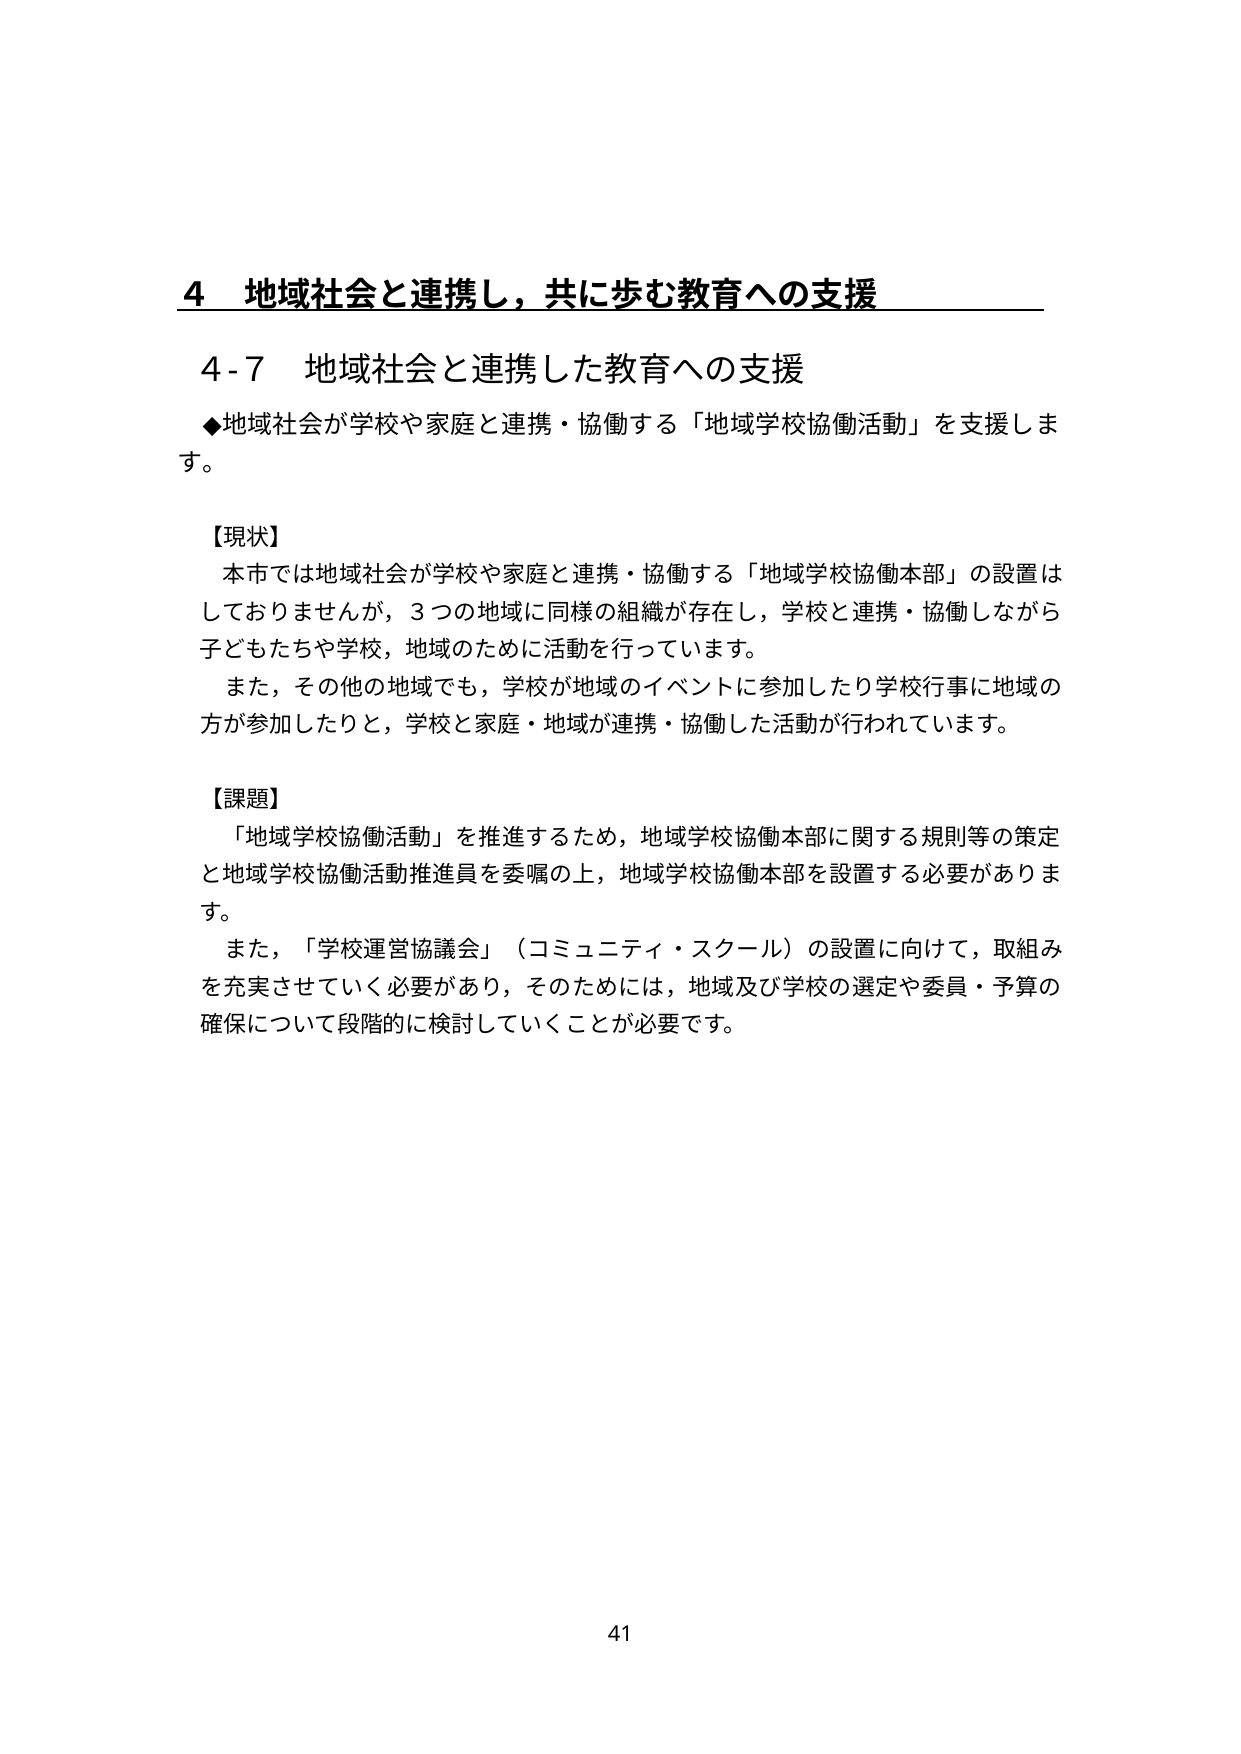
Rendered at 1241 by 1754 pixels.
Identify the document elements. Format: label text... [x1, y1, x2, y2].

text また，その他の地域でも，学校が地域のイベントに参加したり学校行事に地域の方が参加したりと，学校と家庭・地域が連携・協働した活動が行われています。 [177, 667, 1063, 742]
text ◆地域社会が学校や家庭と連携・協働する「地域学校協働活動」を支援します。 [177, 404, 1063, 479]
text ４-７ 地域社会と連携した教育への支援 [177, 329, 1063, 404]
text 【現状】 [177, 517, 1063, 554]
text 【課題】 [177, 779, 1063, 817]
text ４ 地域社会と連携し，共に歩む教育への支援 [177, 254, 1063, 329]
text また，「学校運営協議会」（コミュニティ・スクール）の設置に向けて，取組みを充実させていく必要があり，そのためには，地域及び学校の選定や委員・予算の確保について段階的に検討していくことが必要です。 [177, 929, 1063, 1042]
text 「地域学校協働活動」を推進するため，地域学校協働本部に関する規則等の策定と地域学校協働活動推進員を委嘱の上，地域学校協働本部を設置する必要があります。 [199, 817, 1063, 929]
text 本市では地域社会が学校や家庭と連携・協働する「地域学校協働本部」の設置はしておりませんが，３つの地域に同様の組織が存在し，学校と連携・協働しながら子どもたちや学校，地域のために活動を行っています。 [199, 554, 1063, 667]
